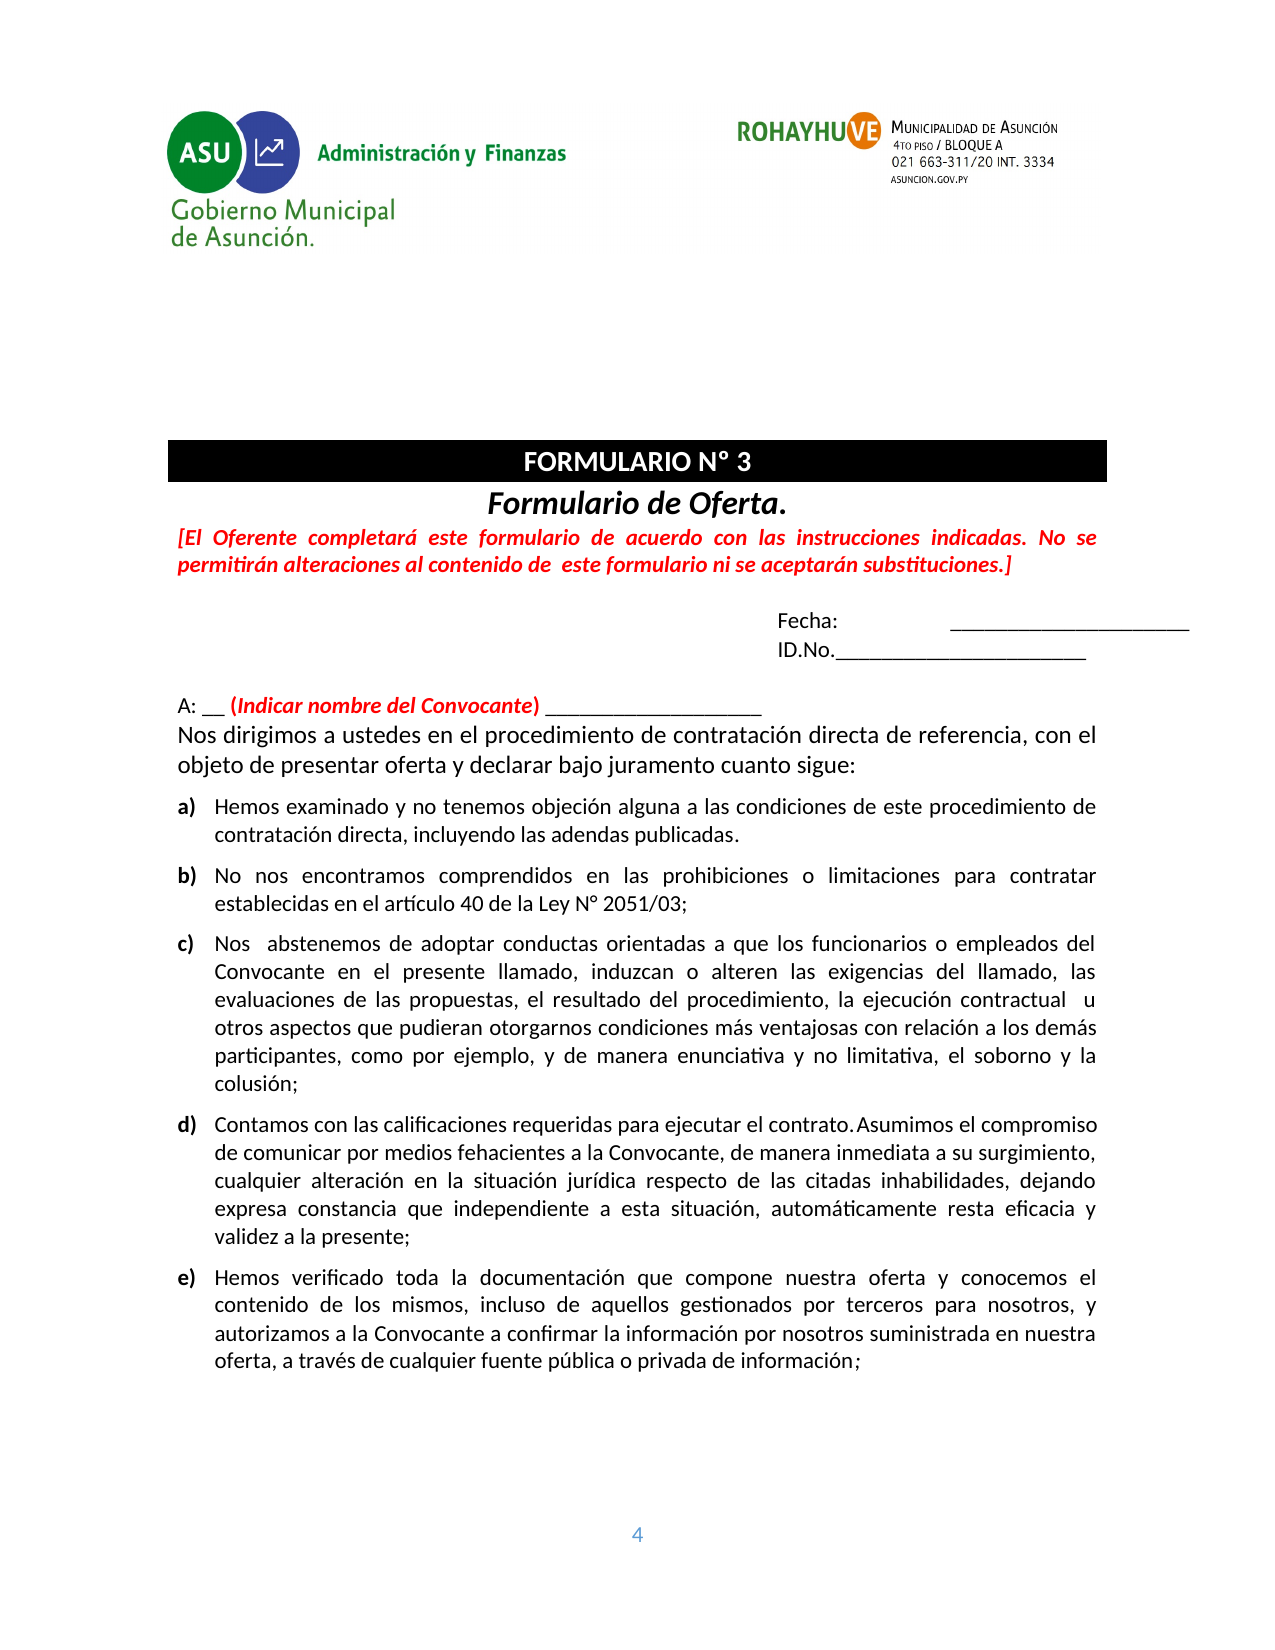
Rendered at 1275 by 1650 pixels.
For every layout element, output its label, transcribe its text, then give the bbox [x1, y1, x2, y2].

list Hemos verificado toda la documentación que compone nuestra oferta y conocemos el contenido de los mismos, incluso de aquellos gestionados por terceros para nosotros, y autorizamos a la Convocante a confirmar la información por nosotros suministrada en nuestra oferta, a través de cualquier fuente pública o privada de información; [177, 1263, 1098, 1375]
text FORMULARIO Nº 3 [169, 441, 1106, 481]
text ID.No.______________________ [777, 635, 1098, 663]
text Fecha: _____________________ [777, 607, 1098, 635]
picture [161, 103, 1102, 253]
list Nos dirigimos a ustedes en el procedimiento de contratación directa de referencia, con el objeto de presentar oferta y declarar bajo juramento cuanto sigue: [177, 719, 1098, 780]
list Contamos con las calificaciones requeridas para ejecutar el contrato.Asumimos el compromiso de comunicar por medios fehacientes a la Convocante, de manera inmediata a su surgimiento, cualquier alteración en la situación jurídica respecto de las citadas inhabilidades, dejando expresa constancia que independiente a esta situación, automáticamente resta eficacia y validez a la presente; [177, 1110, 1098, 1250]
list Hemos examinado y no tenemos objeción alguna a las condiciones de este procedimiento de contratación directa, incluyendo las adendas publicadas. [177, 792, 1098, 848]
text Formulario de Oferta. [177, 482, 1098, 523]
list Nos abstenemos de adoptar conductas orientadas a que los funcionarios o empleados del Convocante en el presente llamado, induzcan o alteren las exigencias del llamado, las evaluaciones de las propuestas, el resultado del procedimiento, la ejecución contractual u otros aspectos que pudieran otorgarnos condiciones más ventajosas con relación a los demás participantes, como por ejemplo, y de manera enunciativa y no limitativa, el soborno y la colusión; [177, 929, 1098, 1097]
text A: __ (Indicar nombre del Convocante) ___________________ [177, 691, 1098, 719]
list No nos encontramos comprendidos en las prohibiciones o limitaciones para contratar establecidas en el artículo 40 de la Ley N° 2051/03; [177, 861, 1098, 917]
text [El Oferente completará este formulario de acuerdo con las instrucciones indicadas. No se permitirán alteraciones al contenido de este formulario ni se aceptarán substituciones.] [177, 523, 1098, 579]
